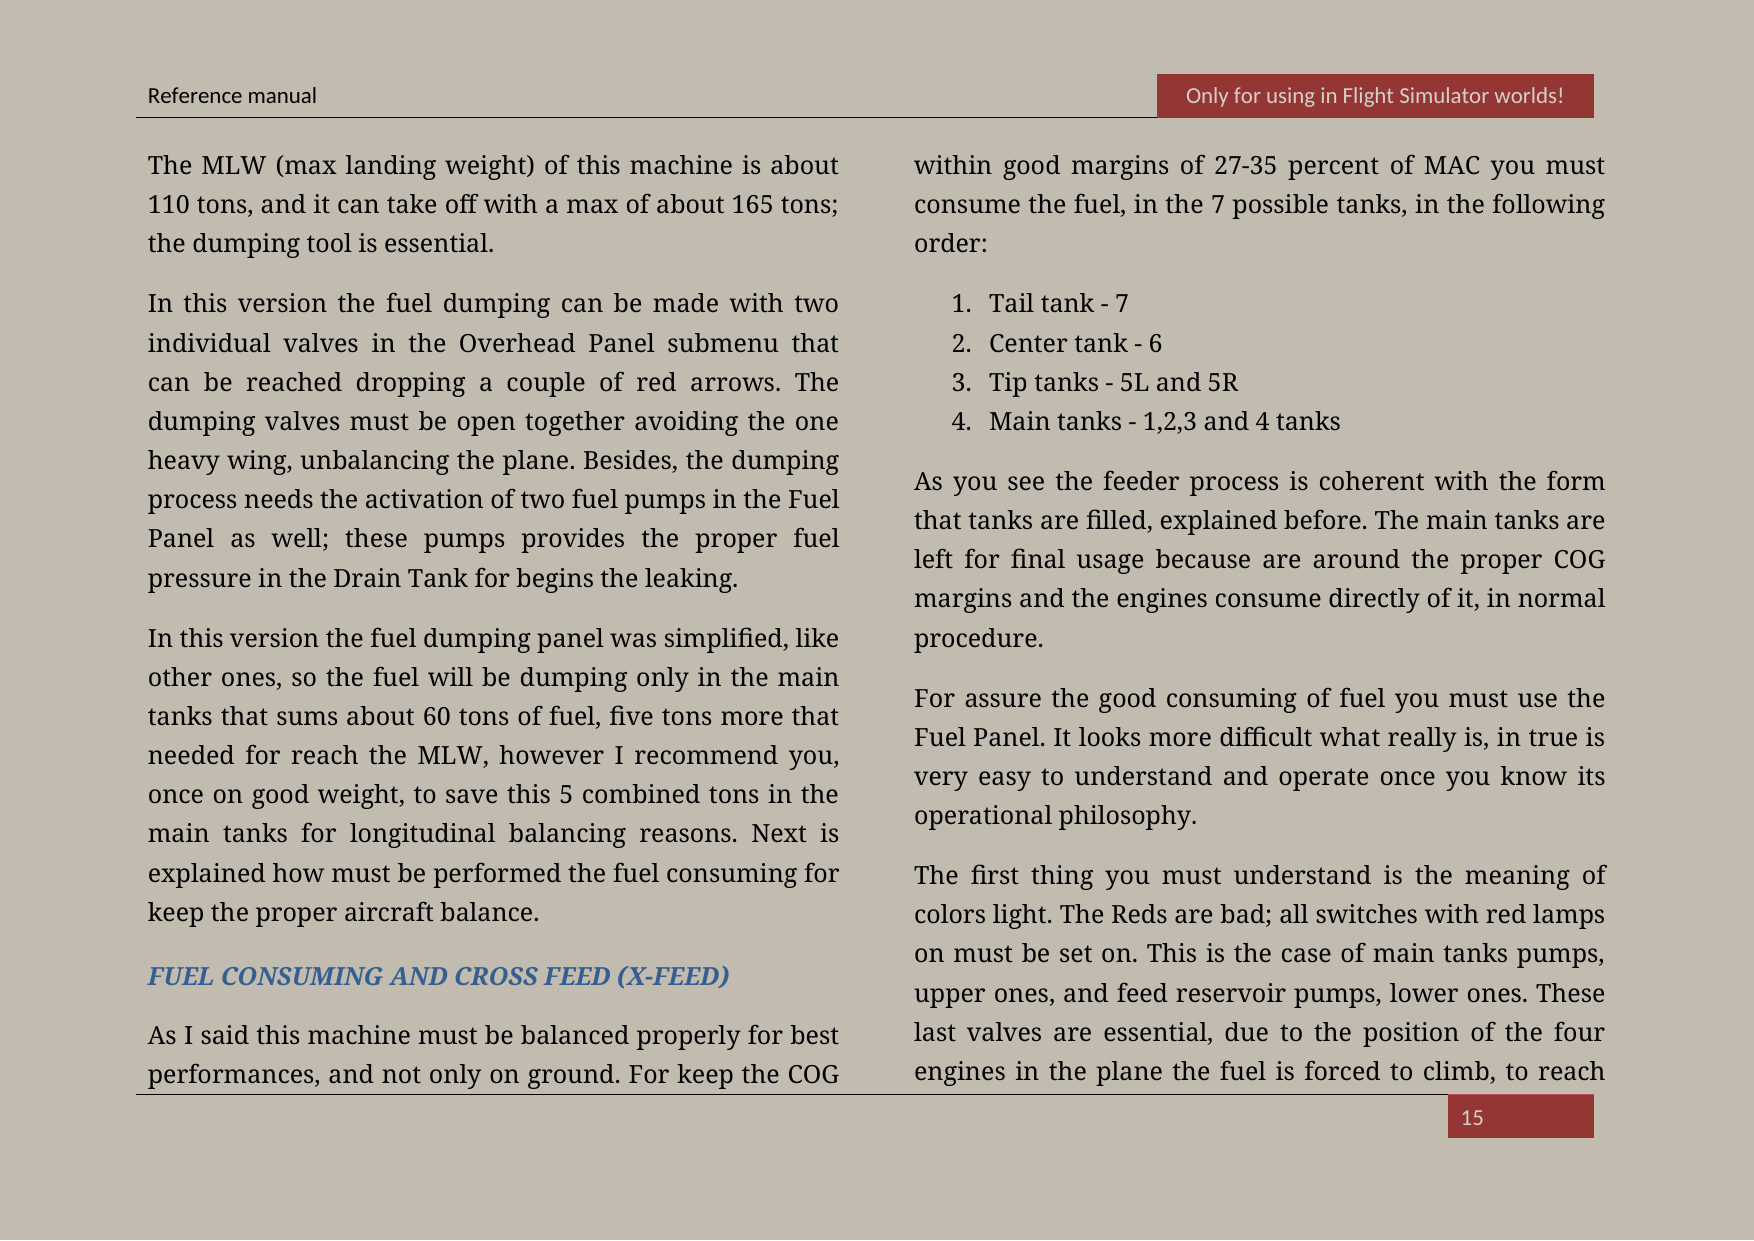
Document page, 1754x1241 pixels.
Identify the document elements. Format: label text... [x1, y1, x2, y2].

list Tip tanks - 5L and 5R [951, 364, 1606, 398]
text In this version the fuel dumping can be made with two individual valves in the Overhead Panel submenu that can be reached dropping a couple of red arrows. The dumping valves must be open together avoiding the one heavy wing, unbalancing the plane. Besides, the dumping process needs the activation of two fuel pumps in the Fuel Panel as well; these pumps provides the proper fuel pressure in the Drain Tank for begins the leaking. [148, 286, 840, 594]
text As I said this machine must be balanced properly for best performances, and not only on ground. For keep the COG within good margins of 27-35 percent of MAC you must consume the fuel, in the 7 possible tanks, in the following order: [148, 1018, 840, 1091]
list Tail tank - 7 [951, 286, 1606, 320]
text As you see the feeder process is coherent with the form that tanks are filled, explained before. The main tanks are left for final usage because are around the proper COG margins and the engines consume directly of it, in normal procedure. [914, 463, 1606, 654]
list Center tank - 6 [951, 325, 1606, 359]
list Main tanks - 1,2,3 and 4 tanks [951, 403, 1606, 438]
text In this version the fuel dumping panel was simplified, like other ones, so the fuel will be dumping only in the main tanks that sums about 60 tons of fuel, five tons more that needed for reach the MLW, however I recommend you, once on good weight, to save this 5 combined tons in the main tanks for longitudinal balancing reasons. Next is explained how must be performed the fuel consuming for keep the proper aircraft balance. [148, 620, 840, 928]
subtitle FUEL CONSUMING AND CROSS FEED (X-FEED) [148, 958, 840, 993]
text As I said this machine must be balanced properly for best performances, and not only on ground. For keep the COG within good margins of 27-35 percent of MAC you must consume the fuel, in the 7 possible tanks, in the following order: [914, 148, 1606, 260]
text For assure the good consuming of fuel you must use the Fuel Panel. It looks more difficult what really is, in true is very easy to understand and operate once you know its operational philosophy. [914, 680, 1606, 832]
